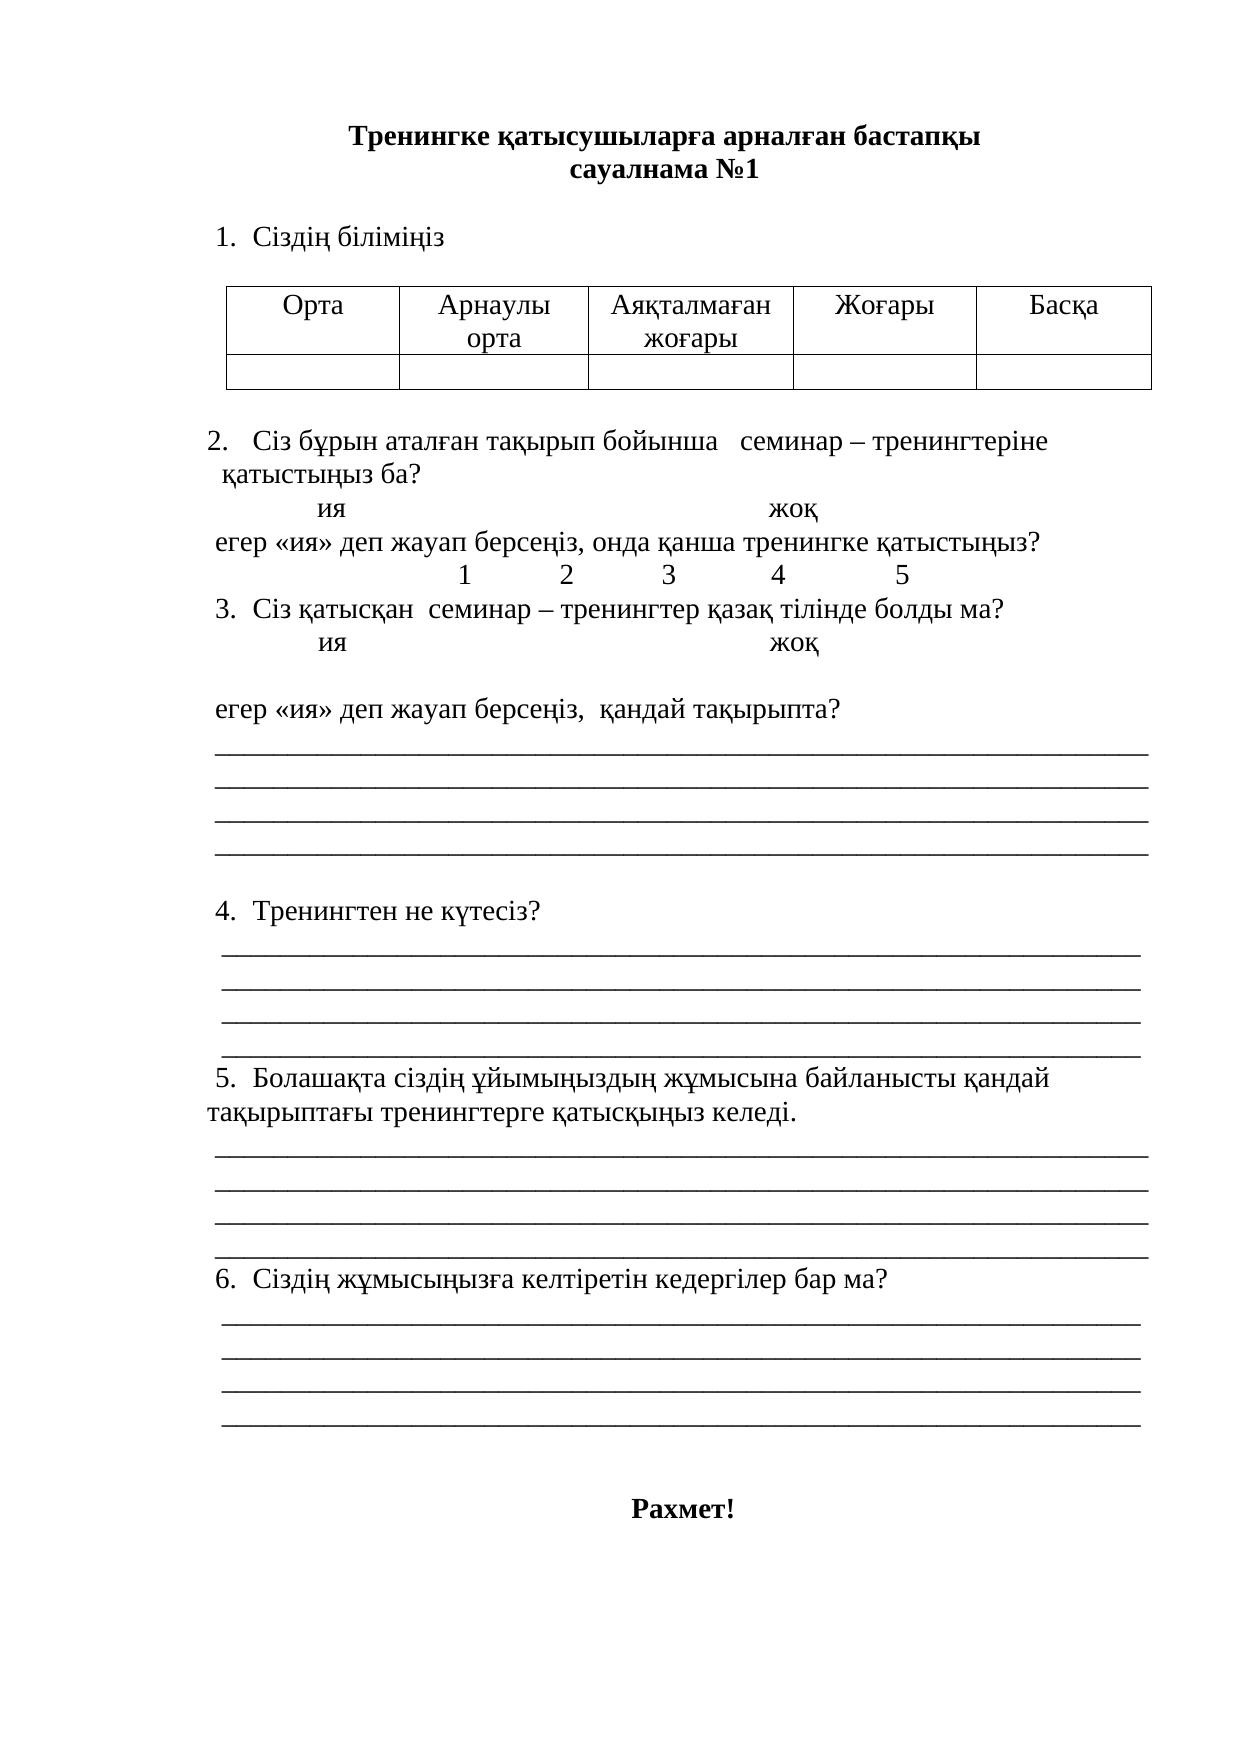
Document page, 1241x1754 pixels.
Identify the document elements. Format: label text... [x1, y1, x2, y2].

text егер «ия» деп жауап берсеңіз, онда қанша тренингке қатыстыңыз? [215, 524, 1152, 557]
text егер «ия» деп жауап берсеңіз, қандай тақырыпта? [215, 691, 1152, 725]
list Сіз бұрын аталған тақырып бойынша семинар – тренингтеріне қатыстыңыз ба? [207, 423, 1167, 490]
table_header Арнаулы орта [400, 287, 588, 354]
table_cell [400, 355, 588, 388]
text Рахмет! [215, 1491, 1152, 1524]
list Сіздің біліміңіз [215, 219, 1152, 252]
table_cell [227, 355, 399, 388]
list Сіздің жұмысыңызға келтіретін кедергілер бар ма? [215, 1262, 1152, 1295]
list ____________________________________________________________________________________________________________________________________________________________________________________________________________________________________________________________ [222, 926, 1152, 1060]
table_cell [977, 355, 1151, 388]
list ____________________________________________________________________________________________________________________________________________________________________________________________________________________________________________________________ [222, 1295, 1152, 1457]
text сауалнама №1 [177, 152, 1152, 185]
list Болашақта сіздің ұйымыңыздың жұмысына байланысты қандай тақырыптағы тренингтерге қатысқыңыз келеді. [207, 1060, 1152, 1127]
list Сіз қатысқан семинар – тренингтер қазақ тілінде болды ма? [215, 591, 1152, 624]
text ________________________________________________________________________________________________________________________________________________________________________________________________________________________________________________________________ [215, 725, 1152, 859]
table_header Басқа [977, 287, 1151, 354]
text Тренингке қатысушыларға арналған бастапқы [177, 118, 1152, 152]
text 1 2 3 4 5 [215, 557, 1152, 591]
table_header Орта [227, 287, 399, 354]
table_header Жоғары [794, 287, 976, 354]
table_cell [589, 355, 793, 388]
text ия жоқ [215, 490, 1152, 524]
text ия жоқ [252, 624, 1152, 658]
table_cell [794, 355, 976, 388]
table_header Аяқталмаған жоғары [589, 287, 793, 354]
text ________________________________________________________________________________________________________________________________________________________________________________________________________________________________________________________________ [215, 1127, 1152, 1262]
list Тренингтен не күтесіз? [215, 893, 1152, 926]
